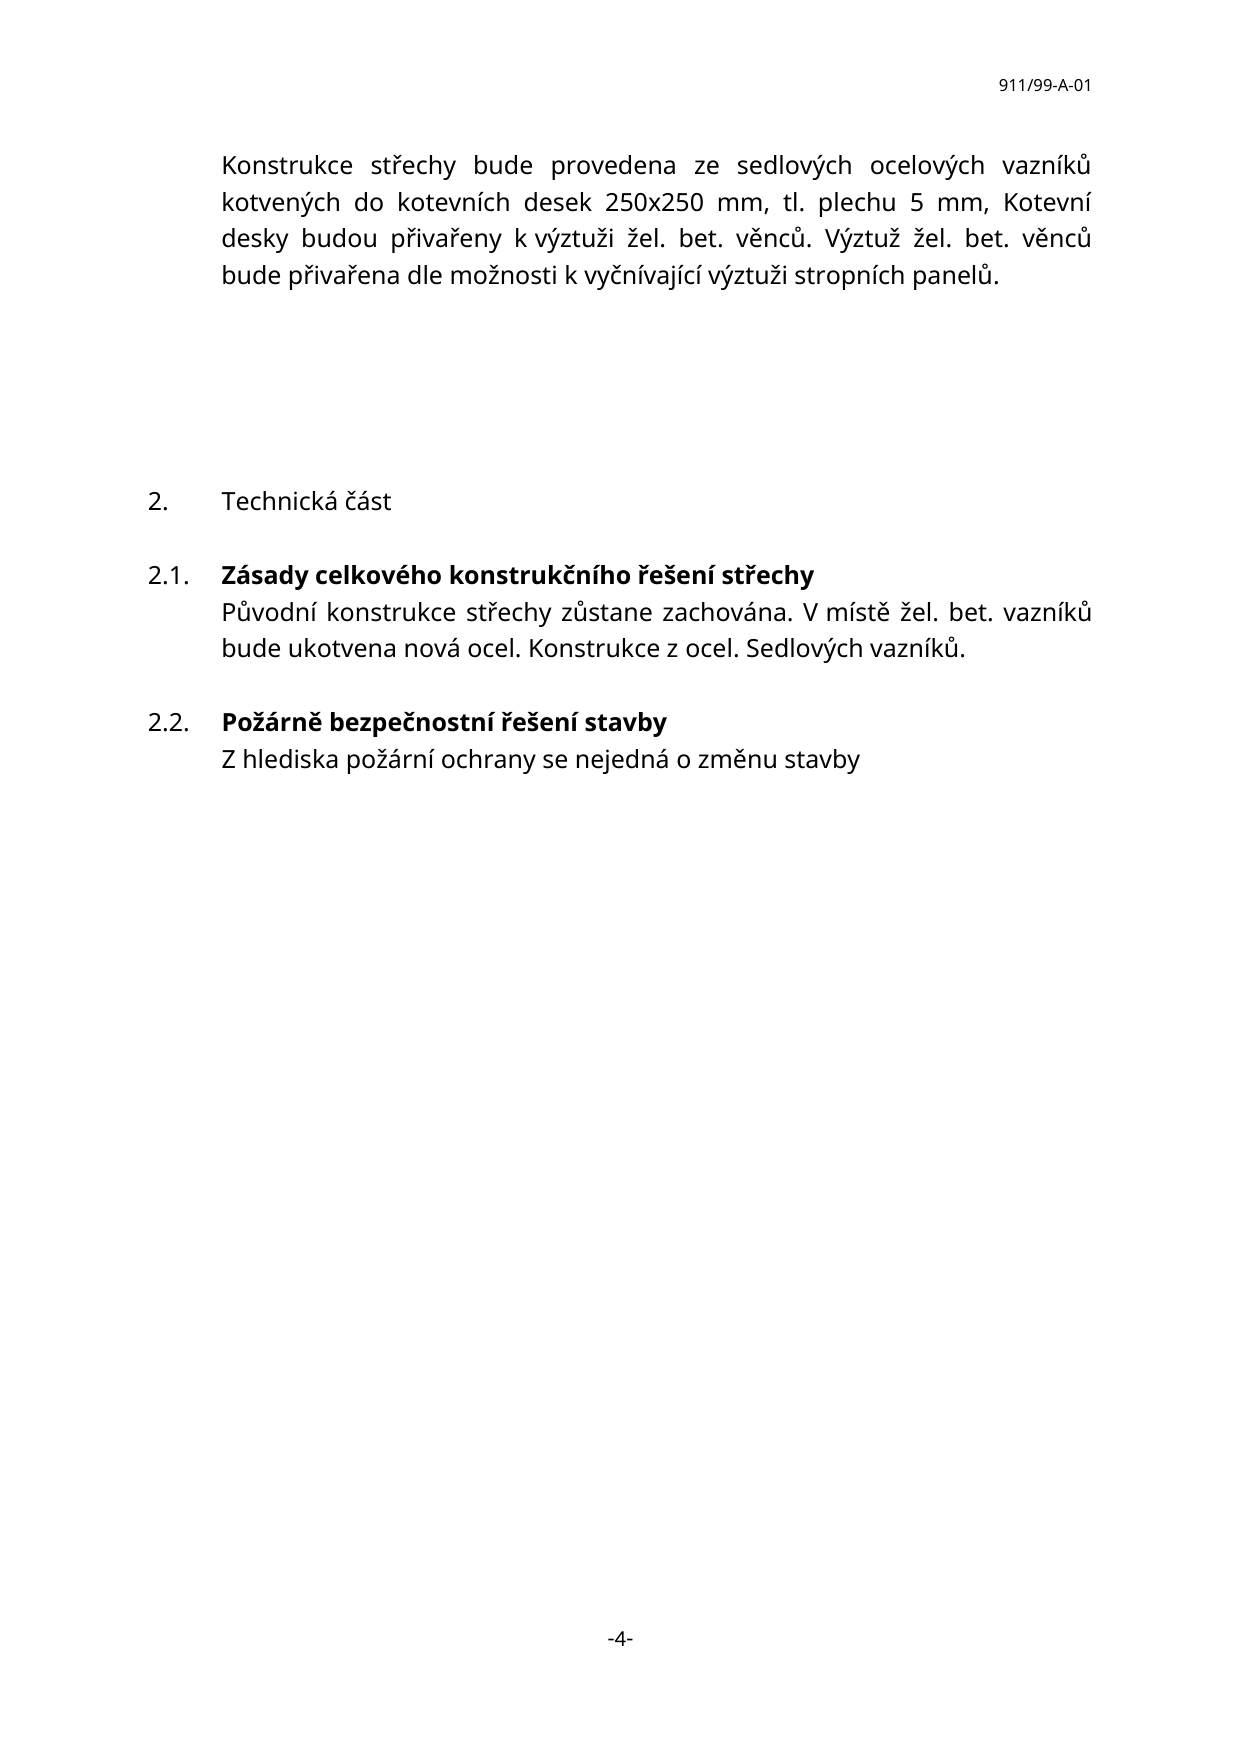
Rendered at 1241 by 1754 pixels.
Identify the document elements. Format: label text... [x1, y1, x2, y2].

text 2. Technická část [148, 484, 1093, 518]
text Z hlediska požární ochrany se nejedná o změnu stavby [148, 741, 1093, 775]
text 2.1. Zásady celkového konstrukčního řešení střechy [148, 557, 1093, 591]
text Původní konstrukce střechy zůstane zachována. V místě žel. bet. vazníků bude ukotvena nová ocel. Konstrukce z ocel. Sedlových vazníků. [221, 594, 1093, 665]
text 2.2. Požárně bezpečnostní řešení stavby [148, 704, 1093, 738]
text Konstrukce střechy bude provedena ze sedlových ocelových vazníků kotvených do kotevních desek 250x250 mm, tl. plechu 5 mm, Kotevní desky budou přivařeny k výztuži žel. bet. věnců. Výztuž žel. bet. věnců bude přivařena dle možnosti k vyčnívající výztuži stropních panelů. [221, 148, 1093, 292]
